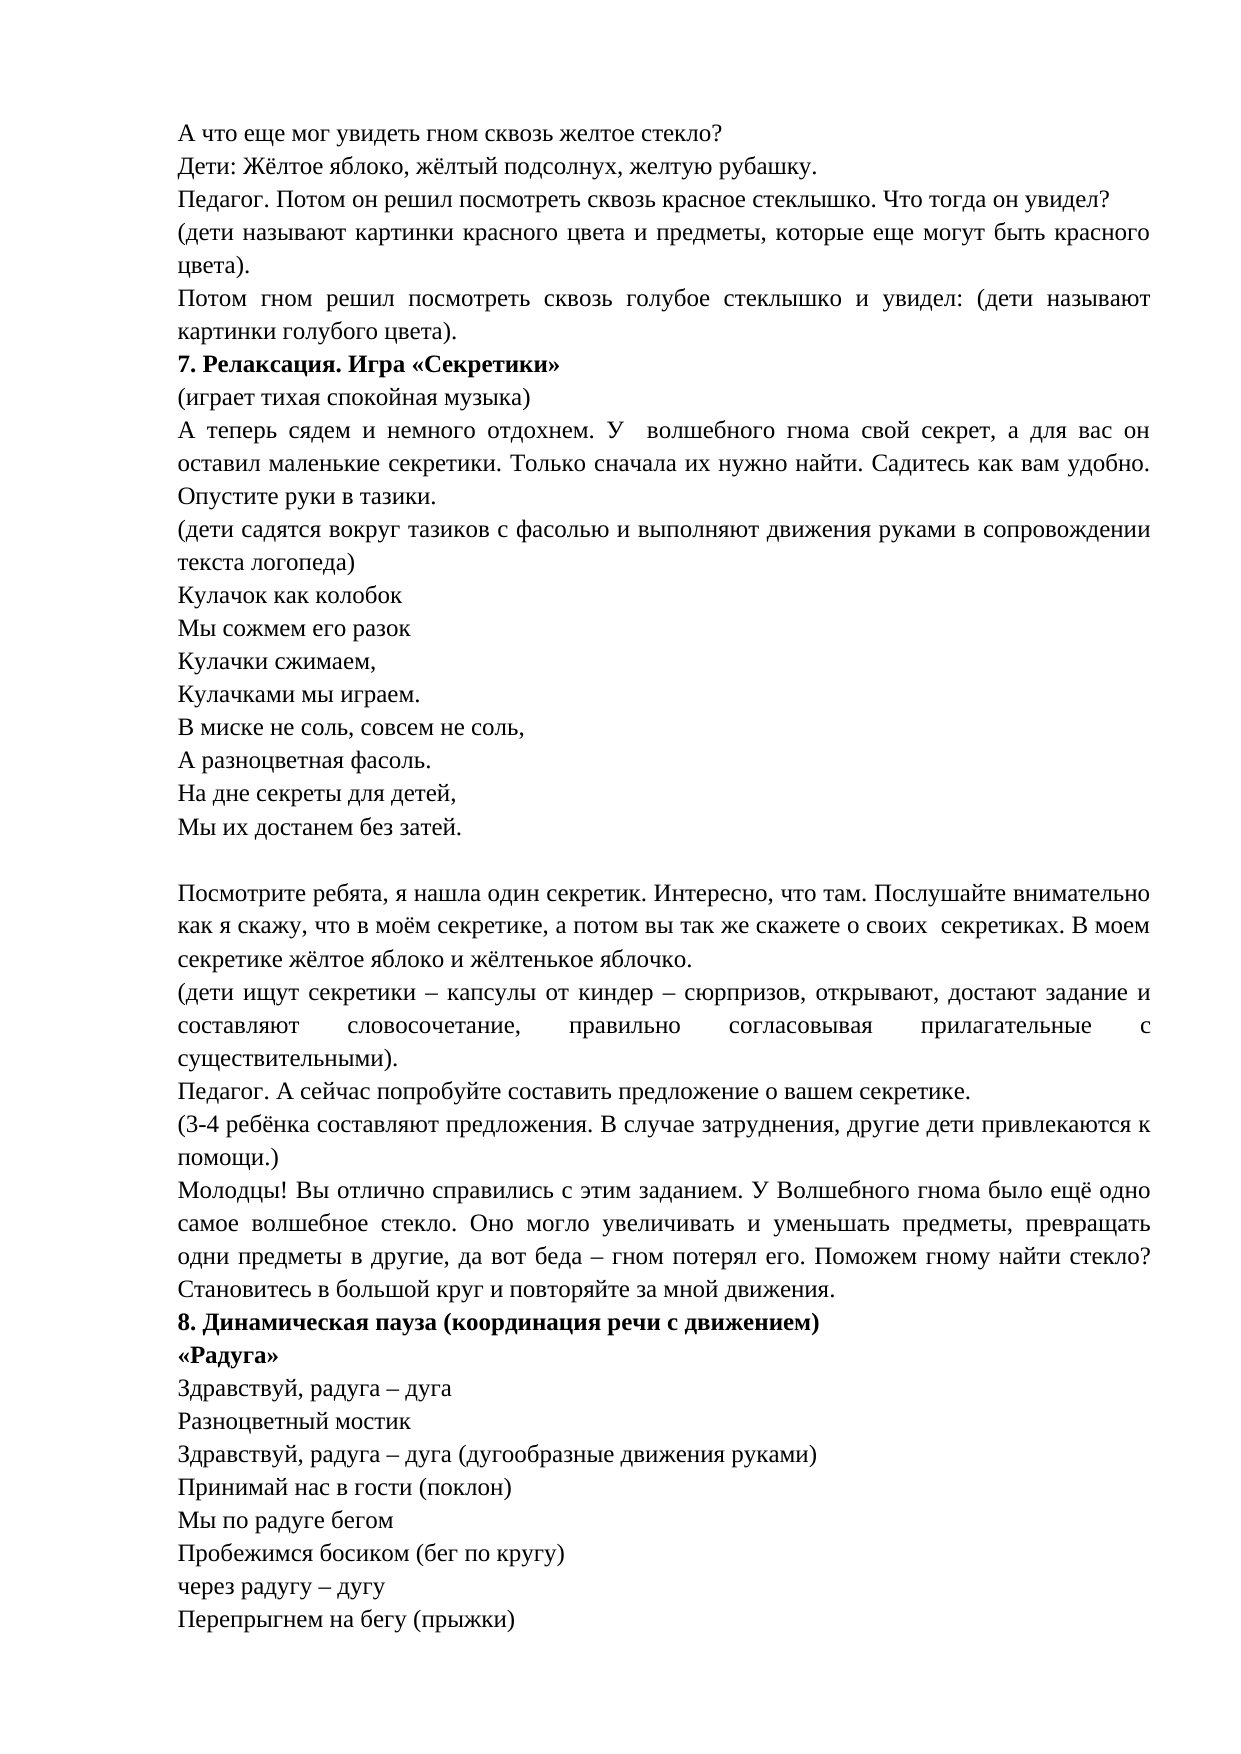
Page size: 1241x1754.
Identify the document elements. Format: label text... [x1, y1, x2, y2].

text А разноцветная фасоль. [177, 746, 1152, 774]
text Потом гном решил посмотреть сквозь голубое стеклышко и увидел: (дети называют картинки голубого цвета). [177, 283, 1152, 345]
text (дети ищут секретики – капсулы от киндер – сюрпризов, открывают, достают задание и составляют словосочетание, правильно согласовывая прилагательные с существительными). [177, 977, 1152, 1071]
text 8. Динамическая пауза (координация речи с движением) [177, 1307, 1152, 1336]
text Мы их достанем без затей. [177, 812, 1152, 840]
text «Радуга» [177, 1340, 1152, 1369]
text (дети называют картинки красного цвета и предметы, которые еще могут быть красного цвета). [177, 217, 1152, 279]
text Мы по радуге бегом [177, 1505, 1152, 1534]
text Разноцветный мостик [177, 1406, 1152, 1435]
text (дети садятся вокруг тазиков с фасолью и выполняют движения руками в сопровождении текста логопеда) [177, 514, 1152, 576]
text (3-4 ребёнка составляют предложения. В случае затруднения, другие дети привлекаются к помощи.) [177, 1109, 1152, 1171]
text А теперь сядем и немного отдохнем. У волшебного гнома свой секрет, а для вас он оставил маленькие секретики. Только сначала их нужно найти. Садитесь как вам удобно. Опустите руки в тазики. [177, 415, 1152, 510]
text Посмотрите ребята, я нашла один секретик. Интересно, что там. Послушайте внимательно как я скажу, что в моём секретике, а потом вы так же скажете о своих секретиках. В моем секретике жёлтое яблоко и жёлтенькое яблочко. [177, 878, 1152, 972]
text (играет тихая спокойная музыка) [177, 382, 1152, 411]
text Мы сожмем его разок [177, 613, 1152, 642]
text А что еще мог увидеть гном сквозь желтое стекло? [177, 118, 1152, 147]
text Кулачок как колобок [177, 580, 1152, 609]
text Дети: Жёлтое яблоко, жёлтый подсолнух, желтую рубашку. [177, 151, 1152, 180]
text Педагог. Потом он решил посмотреть сквозь красное стеклышко. Что тогда он увидел? [177, 184, 1152, 213]
text Здравствуй, радуга – дуга (дугообразные движения руками) [177, 1439, 1152, 1468]
text Принимай нас в гости (поклон) [177, 1472, 1152, 1501]
text Молодцы! Вы отлично справились с этим заданием. У Волшебного гнома было ещё одно самое волшебное стекло. Оно могло увеличивать и уменьшать предметы, превращать одни предметы в другие, да вот беда – гном потерял его. Поможем гному найти стекло? Становитесь в большой круг и повторяйте за мной движения. [177, 1175, 1152, 1303]
text 7. Релаксация. Игра «Секретики» [177, 349, 1152, 378]
text Педагог. А сейчас попробуйте составить предложение о вашем секретике. [177, 1076, 1152, 1104]
text На дне секреты для детей, [177, 778, 1152, 807]
text Кулачки сжимаем, [177, 646, 1152, 675]
text Кулачками мы играем. [177, 679, 1152, 708]
text Пробежимся босиком (бег по кругу) [177, 1538, 1152, 1567]
text Перепрыгнем на бегу (прыжки) [177, 1604, 1152, 1633]
text через радугу – дугу [177, 1571, 1152, 1600]
text Здравствуй, радуга – дуга [177, 1373, 1152, 1402]
text В миске не соль, совсем не соль, [177, 712, 1152, 741]
